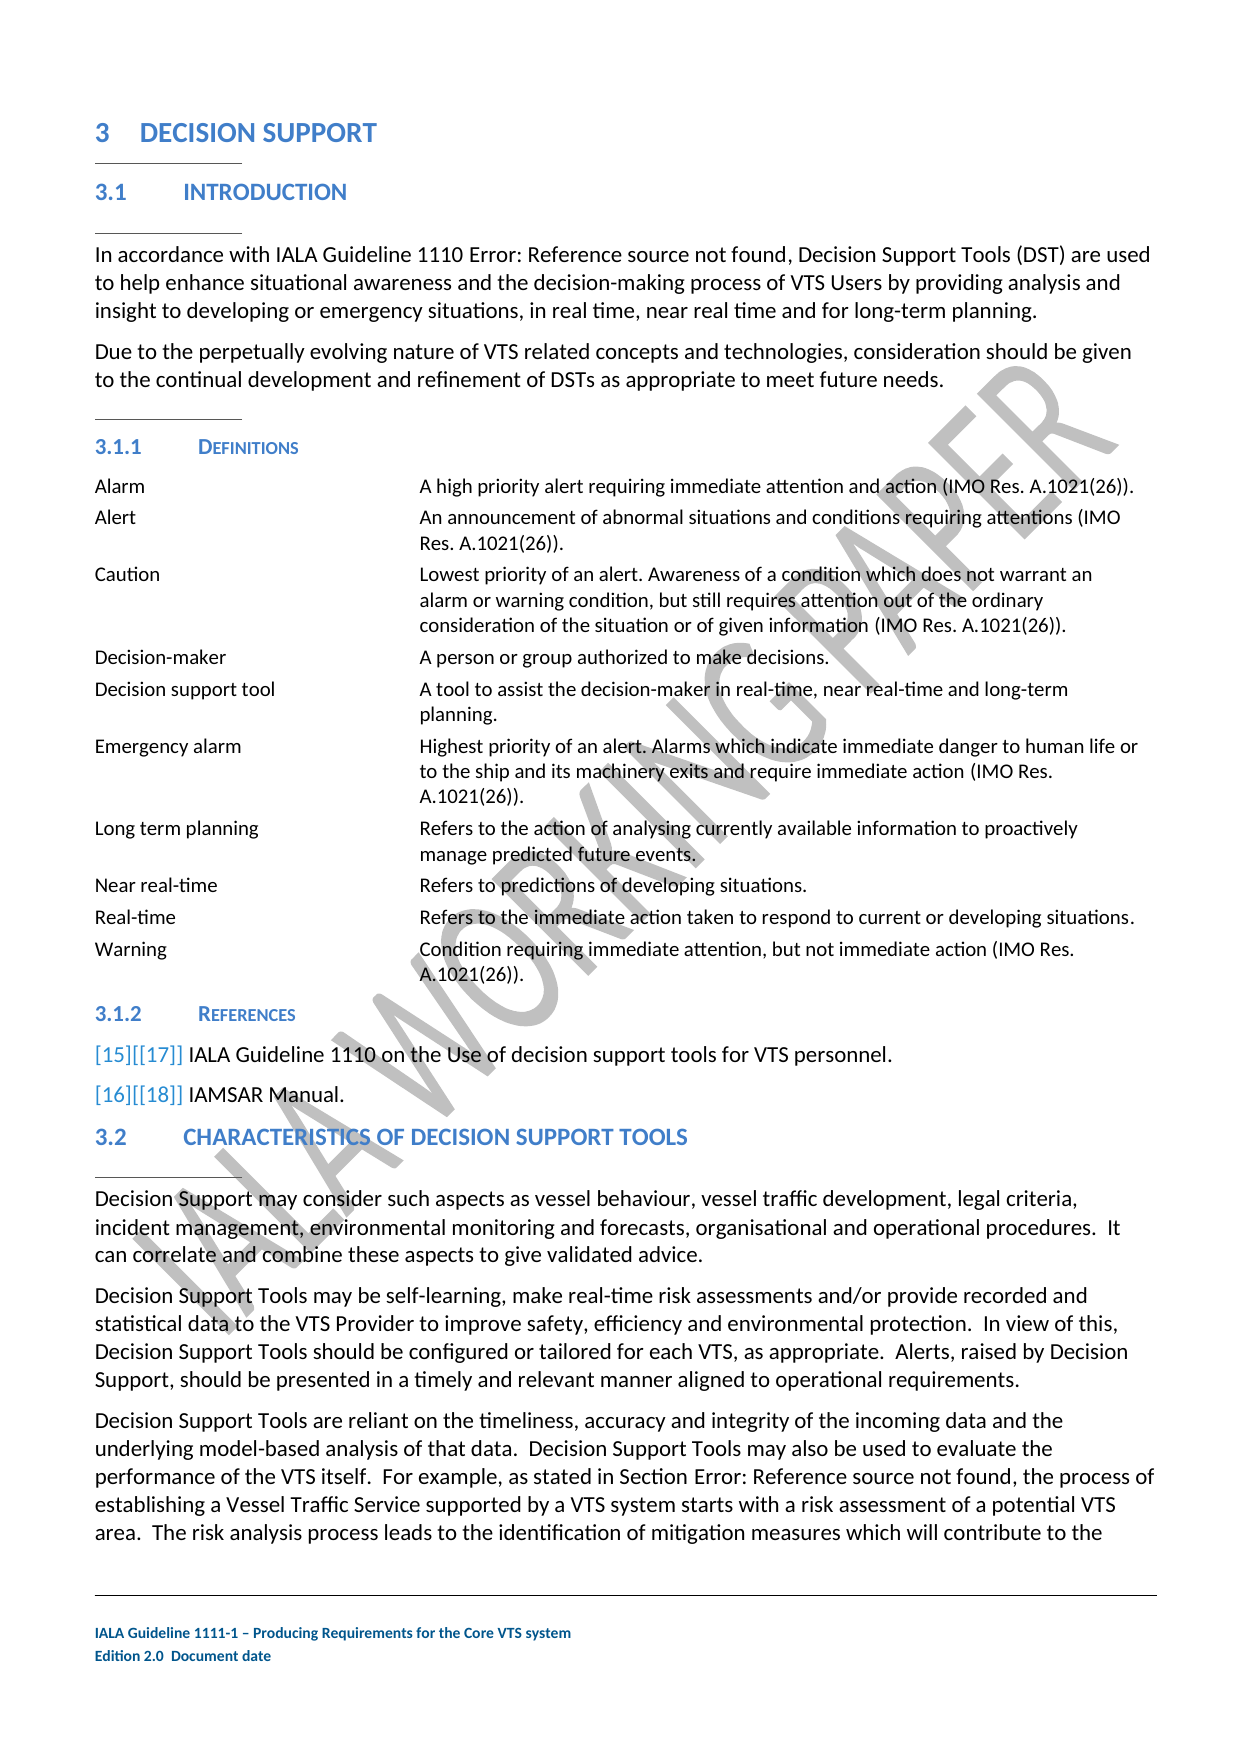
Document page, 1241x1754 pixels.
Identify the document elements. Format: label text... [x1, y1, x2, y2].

subtitle Definitions [94, 432, 1069, 460]
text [94, 1406, 1157, 1546]
list IAMSAR Manual. [94, 1080, 1157, 1108]
subtitle DECISION SUPPORT [94, 114, 1157, 149]
text Long term planning Refers to the action of analysing currently available information to proactively manage predicted future events. [94, 815, 1146, 866]
subtitle Introduction [94, 176, 1157, 207]
text Real-time Refers to the immediate action taken to respond to current or developing situations. [94, 904, 1146, 929]
list IALA Guideline 1110 on the Use of decision support tools for VTS personnel. [94, 1040, 1157, 1068]
text Decision Support may consider such aspects as vessel behaviour, vessel traffic development, legal criteria, incident management, environmental monitoring and forecasts, organisational and operational procedures. It can correlate and combine these aspects to give validated advice. [94, 1184, 1157, 1269]
text Emergency alarm Highest priority of an alert. Alarms which indicate immediate danger to human life or to the ship and its machinery exits and require immediate action (IMO Res. A.1021(26)). [94, 733, 1146, 809]
subtitle Characteristics of Decision Support Tools [94, 1121, 1157, 1151]
text Alarm A high priority alert requiring immediate attention and action (IMO Res. A.1021(26)). [94, 473, 1146, 498]
text Decision support tool A tool to assist the decision-maker in real-time, near real-time and long-term planning. [94, 676, 1146, 727]
subtitle References [94, 999, 1069, 1027]
text Due to the perpetually evolving nature of VTS related concepts and technologies, consideration should be given to the continual development and refinement of DSTs as appropriate to meet future needs. [94, 337, 1157, 393]
text Warning Condition requiring immediate attention, but not immediate action (IMO Res. A.1021(26)). [94, 936, 1146, 987]
text Decision-maker A person or group authorized to make decisions. [94, 644, 1146, 669]
text Caution Lowest priority of an alert. Awareness of a condition which does not warrant an alarm or warning condition, but still requires attention out of the ordinary consideration of the situation or of given information (IMO Res. A.1021(26)). [94, 562, 1146, 638]
text Near real-time Refers to predictions of developing situations. [94, 872, 1146, 898]
text Alert An announcement of abnormal situations and conditions requiring attentions (IMO Res. A.1021(26)). [94, 504, 1146, 555]
text Decision Support Tools may be self-learning, make real-time risk assessments and/or provide recorded and statistical data to the VTS Provider to improve safety, efficiency and environmental protection. In view of this, Decision Support Tools should be configured or tailored for each VTS, as appropriate. Alerts, raised by Decision Support, should be presented in a timely and relevant manner aligned to operational requirements. [94, 1281, 1157, 1393]
